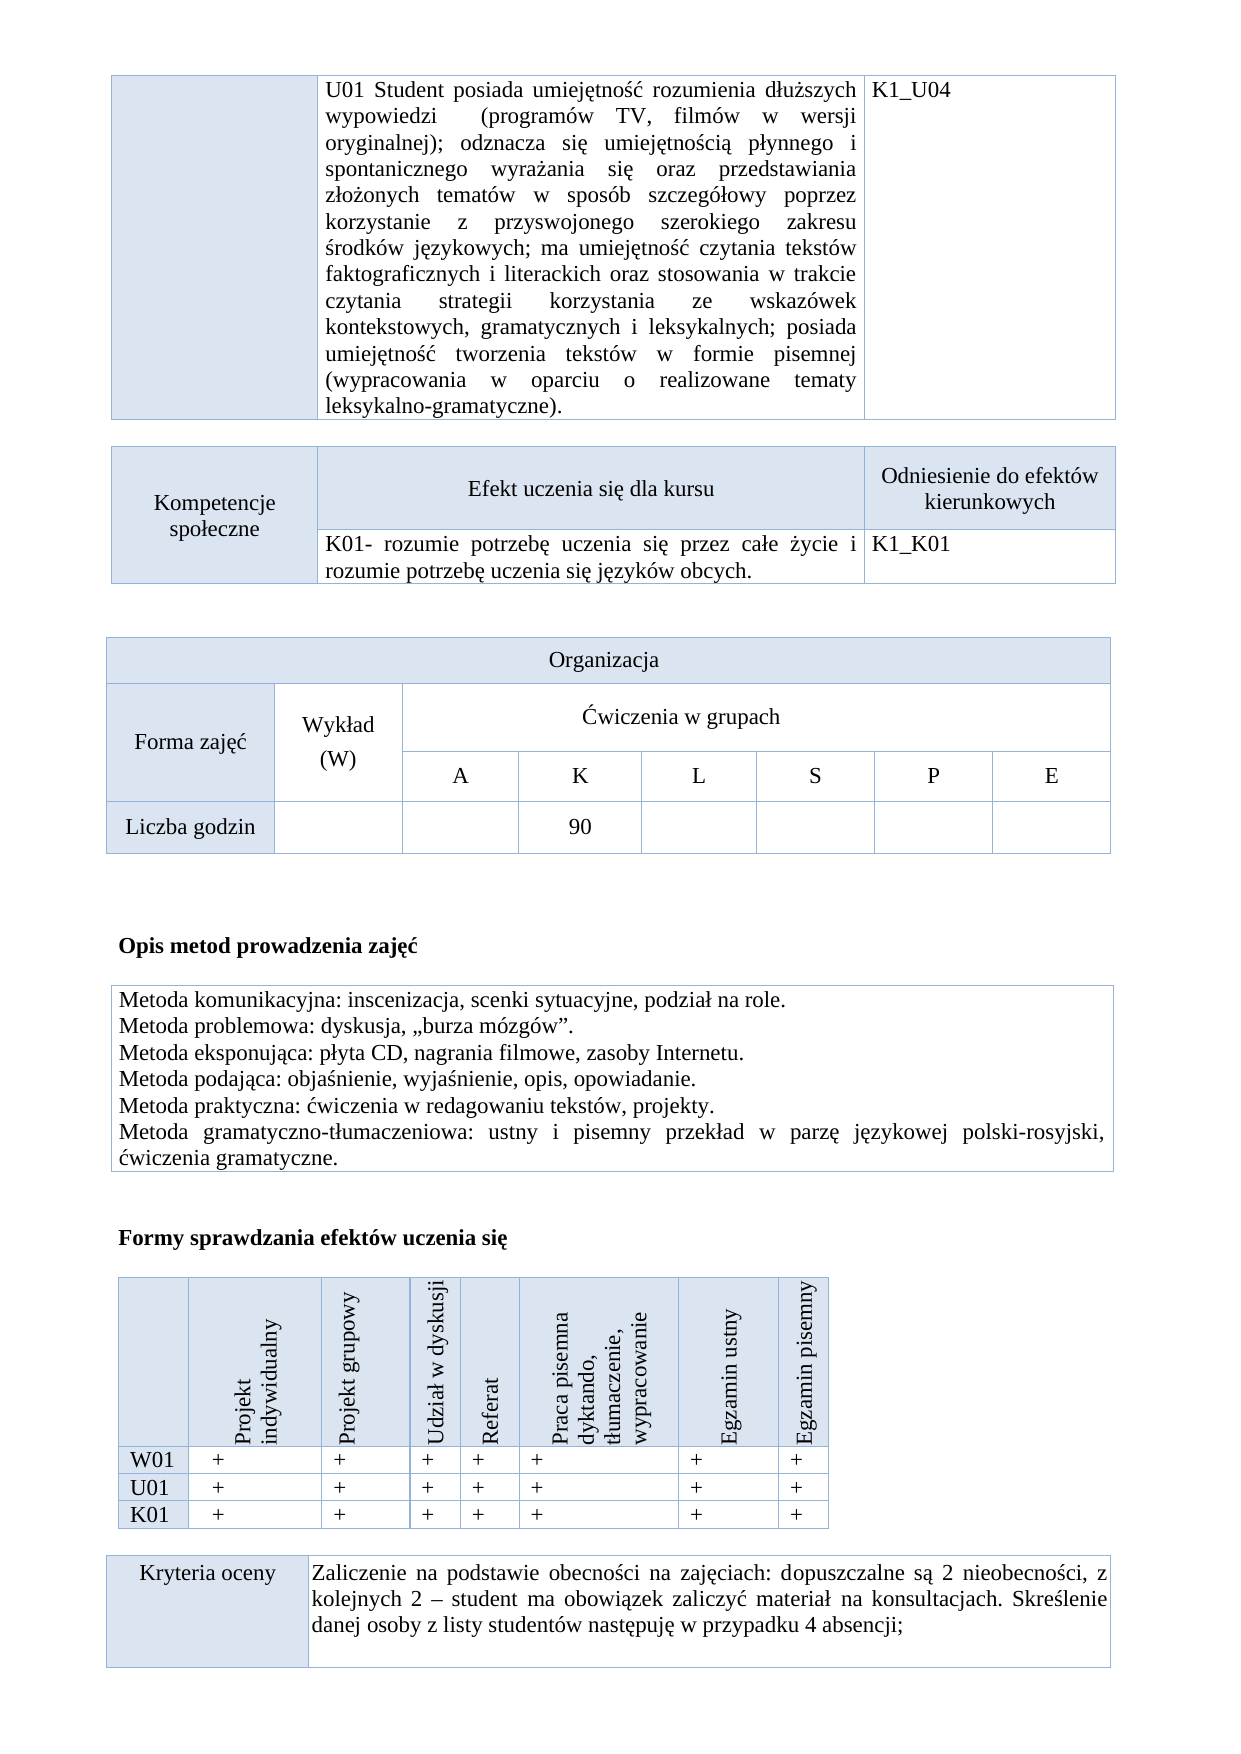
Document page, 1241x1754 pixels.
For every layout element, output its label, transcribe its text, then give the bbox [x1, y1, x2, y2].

table_cell [275, 802, 402, 853]
table_cell + [779, 1474, 828, 1500]
table_cell Ćwiczenia w grupach [403, 684, 1110, 751]
table_cell U01 [119, 1474, 188, 1500]
table_header [119, 1278, 188, 1446]
table_cell + [520, 1474, 678, 1500]
table_cell [993, 802, 1110, 853]
table_cell E [993, 752, 1110, 801]
table_cell + [322, 1447, 409, 1473]
table_cell L [642, 752, 756, 801]
table_cell [757, 802, 874, 853]
table_cell + [322, 1501, 409, 1528]
table_header Kompetencje społeczne [112, 447, 317, 583]
table_cell + [520, 1501, 678, 1528]
table_cell + [411, 1474, 460, 1500]
table_cell + [779, 1501, 828, 1528]
table_cell + [411, 1501, 460, 1528]
table_cell + [679, 1501, 778, 1528]
table_cell + [322, 1474, 409, 1500]
table_header Praca pisemna dyktando, tłumaczenie, wypracowanie [520, 1278, 678, 1446]
table_cell K01 [119, 1501, 188, 1528]
table_cell P [875, 752, 992, 801]
table_header Projekt indywidualny [189, 1278, 321, 1446]
table_cell U01 Student posiada umiejętność rozumienia dłuższych wypowiedzi (programów TV, filmów w wersji oryginalnej); odznacza się umiejętnością płynnego i spontanicznego wyrażania się oraz przedstawiania złożonych tematów w sposób szczegółowy poprzez korzystanie z przyswojonego szerokiego zakresu środków językowych; ma umiejętność czytania tekstów faktograficznych i literackich oraz stosowania w trakcie czytania strategii korzystania ze wskazówek kontekstowych, gramatycznych i leksykalnych; posiada umiejętność tworzenia tekstów w formie pisemnej (wypracowania w oparciu o realizowane tematy leksykalno-gramatyczne). [318, 76, 864, 419]
table_cell Forma zajęć [107, 684, 274, 801]
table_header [309, 1556, 1110, 1667]
table_cell + [779, 1447, 828, 1473]
table_cell [403, 802, 518, 853]
table_cell Wykład (W) [275, 684, 402, 801]
table_cell 90 [519, 802, 641, 853]
table_cell Liczba godzin [107, 802, 274, 853]
table_header Projekt grupowy [322, 1278, 409, 1446]
table_cell + [679, 1447, 778, 1473]
table_cell K1_U04 [865, 76, 1115, 419]
table_cell K [519, 752, 641, 801]
table_header Kryteria oceny [107, 1556, 308, 1667]
table_cell [875, 802, 992, 853]
table_cell K1_K01 [865, 530, 1115, 583]
table_cell + [520, 1447, 678, 1473]
table_cell A [403, 752, 518, 801]
table_cell + [189, 1501, 321, 1528]
table_cell + [189, 1447, 321, 1473]
table_cell K01- rozumie potrzebę uczenia się przez całe życie i rozumie potrzebę uczenia się języków obcych. [318, 530, 864, 583]
text Formy sprawdzania efektów uczenia się [118, 1224, 1122, 1251]
table_header Egzamin pisemny [779, 1278, 828, 1446]
table_cell S [757, 752, 874, 801]
table_header Metoda komunikacyjna: inscenizacja, scenki sytuacyjne, podział na role. Metoda problemowa: dyskusja, „burza mózgów”. Metoda eksponująca: płyta CD, nagrania filmowe, zasoby Internetu. Metoda podająca: objaśnienie, wyjaśnienie, opis, opowiadanie. Metoda praktyczna: ćwiczenia w redagowaniu tekstów, projekty. Metoda gramatyczno-tłumaczeniowa: ustny i pisemny przekład w parzę językowej polski-rosyjski, ćwiczenia gramatyczne. [112, 986, 1113, 1171]
table_cell + [411, 1447, 460, 1473]
table_header Efekt uczenia się dla kursu [318, 447, 864, 529]
table_header Umiejętności [112, 76, 317, 419]
table_cell + [461, 1447, 519, 1473]
table_header Organizacja [107, 638, 1110, 683]
table_header Odniesienie do efektów kierunkowych [865, 447, 1115, 529]
table_cell [642, 802, 756, 853]
table_cell + [461, 1501, 519, 1528]
table_header Referat [461, 1278, 519, 1446]
table_header Egzamin ustny [679, 1278, 778, 1446]
table_cell + [461, 1474, 519, 1500]
text Opis metod prowadzenia zajęć [118, 932, 1122, 959]
table_cell + [679, 1474, 778, 1500]
table_cell W01 [119, 1447, 188, 1473]
table_cell + [189, 1474, 321, 1500]
table_header Udział w dyskusji [411, 1278, 460, 1446]
